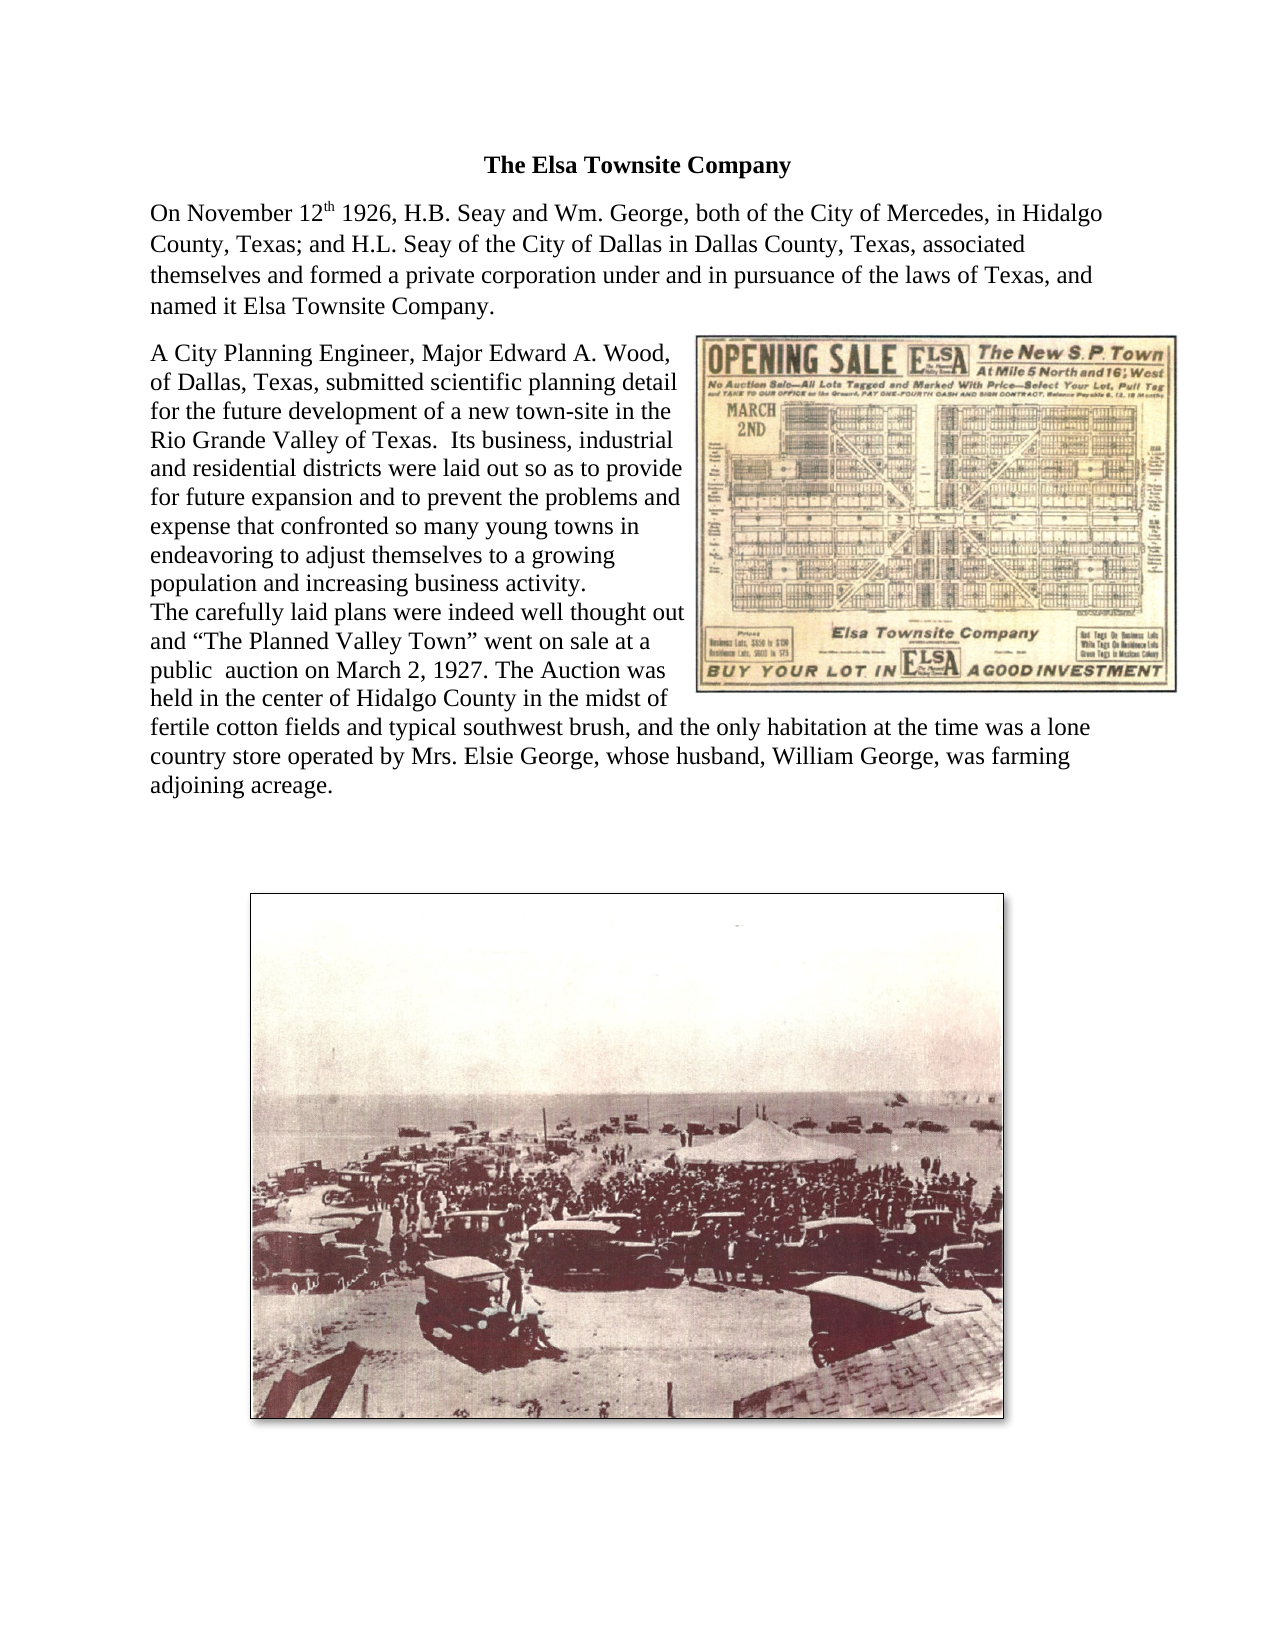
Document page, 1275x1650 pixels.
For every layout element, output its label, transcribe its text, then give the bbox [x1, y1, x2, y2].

text for future expansion and to prevent the problems and [150, 482, 690, 511]
picture [251, 894, 1003, 1418]
text public auction on March 2, 1927. The Auction was [150, 655, 690, 683]
text A City Planning Engineer, Major Edward A. Wood, [150, 338, 690, 367]
text of Dallas, Texas, submitted scientific planning detail [150, 367, 690, 396]
picture [690, 329, 1183, 699]
text for the future development of a new town-site in the [150, 396, 690, 425]
text endeavoring to adjust themselves to a growing [150, 540, 690, 568]
text expense that confronted so many young towns in [150, 511, 690, 540]
text Rio Grande Valley of Texas. Its business, industrial [150, 425, 690, 453]
text and “The Planned Valley Town” went on sale at a [150, 626, 690, 655]
text held in the center of Hidalgo County in the midst of [150, 683, 1125, 712]
text population and increasing business activity. [150, 568, 690, 597]
text The carefully laid plans were indeed well thought out [150, 597, 690, 626]
text and residential districts were laid out so as to provide [150, 453, 690, 482]
text On November 12th 1926, H.B. Seay and Wm. George, both of the City of Mercedes, in Hidalgo County, Texas; and H.L. Seay of the City of Dallas in Dallas County, Texas, associated themselves and formed a private corporation under and in pursuance of the laws of Texas, and named it Elsa Townsite Company. [150, 198, 1125, 319]
text fertile cotton fields and typical southwest brush, and the only habitation at the time was a lone country store operated by Mrs. Elsie George, whose husband, William George, was farming adjoining acreage. [150, 712, 1125, 798]
text The Elsa Townsite Company [150, 150, 1125, 179]
